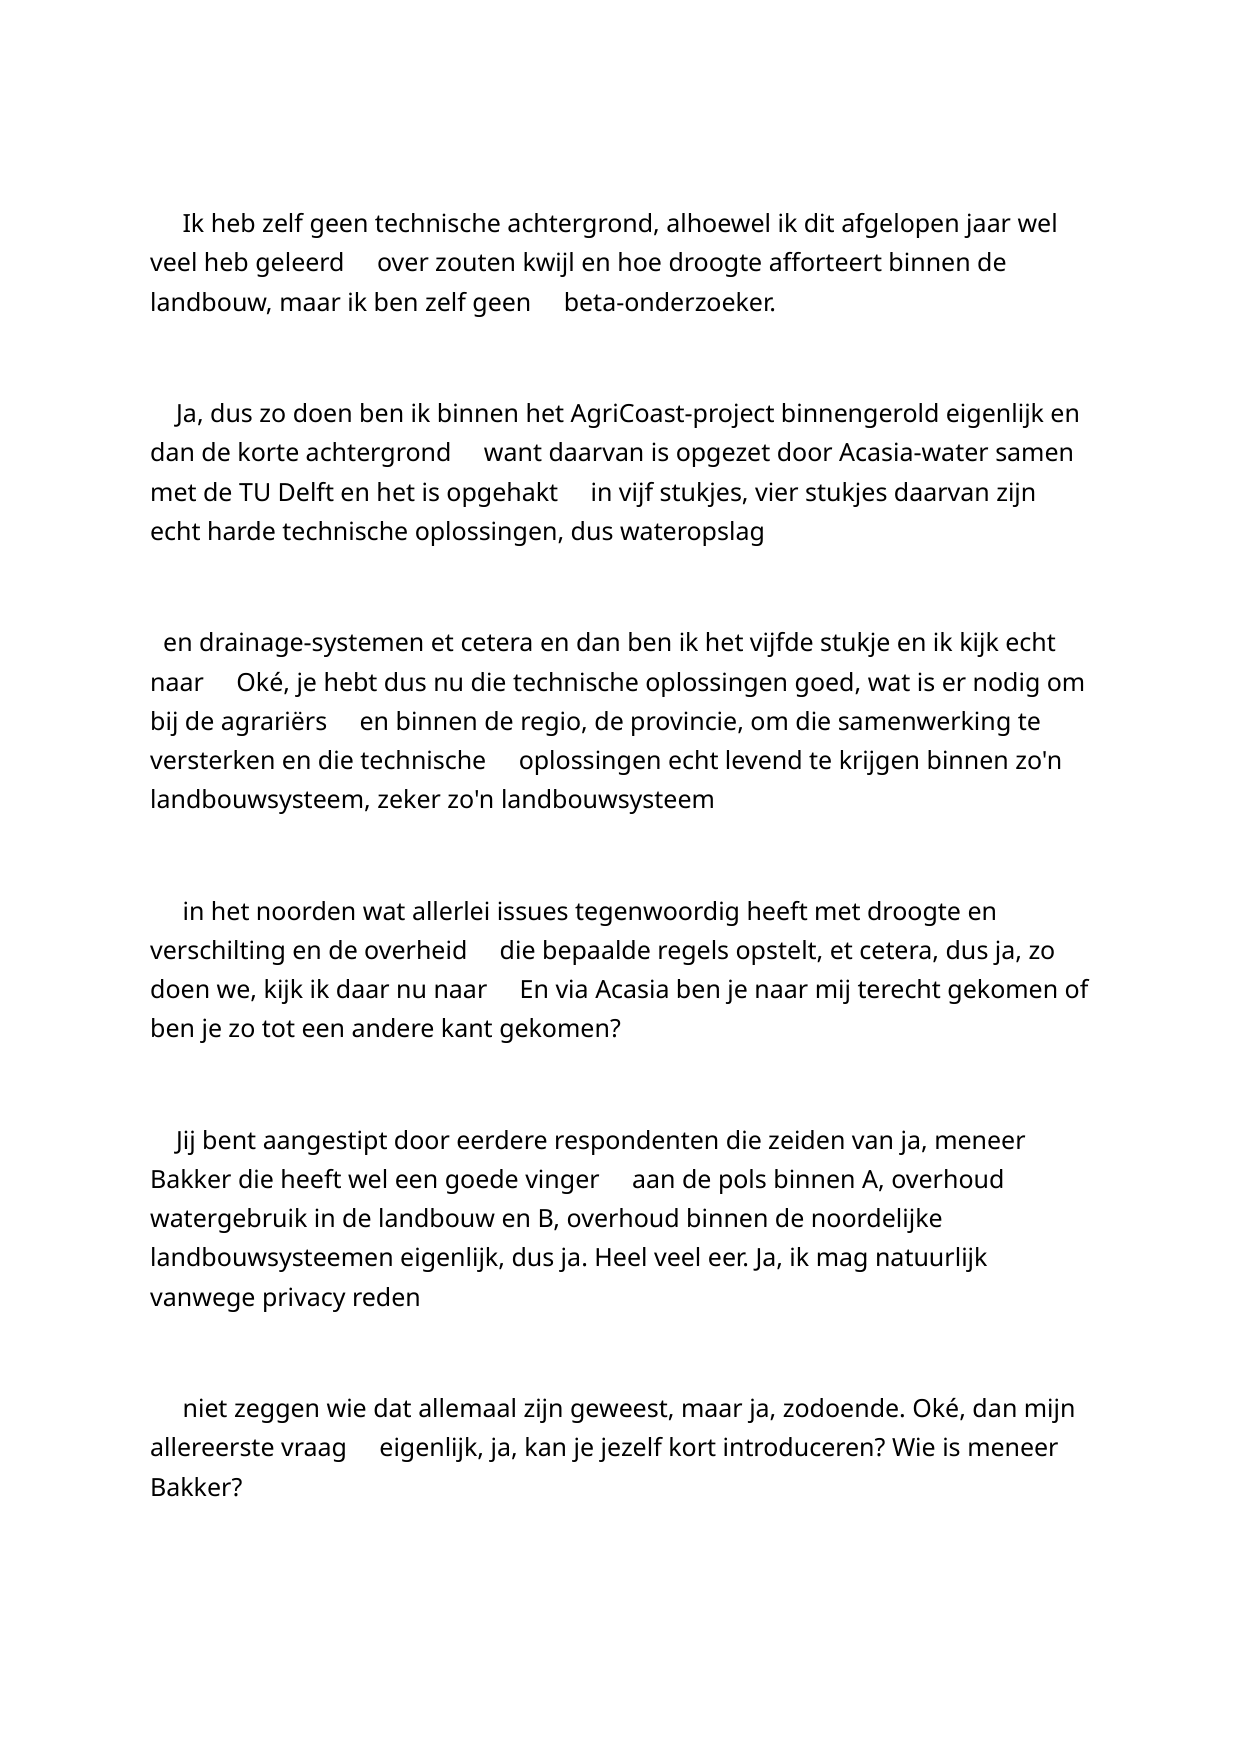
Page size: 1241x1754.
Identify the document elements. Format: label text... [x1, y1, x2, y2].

text niet zeggen wie dat allemaal zijn geweest, maar ja, zodoende. Oké, dan mijn allereerste vraag eigenlijk, ja, kan je jezelf kort introduceren? Wie is meneer Bakker? [150, 1391, 1090, 1503]
text Jij bent aangestipt door eerdere respondenten die zeiden van ja, meneer Bakker die heeft wel een goede vinger aan de pols binnen A, overhoud watergebruik in de landbouw en B, overhoud binnen de noordelijke landbouwsysteemen eigenlijk, dus ja. Heel veel eer. Ja, ik mag natuurlijk vanwege privacy reden [150, 1122, 1090, 1313]
text Ik heb zelf geen technische achtergrond, alhoewel ik dit afgelopen jaar wel veel heb geleerd over zouten kwijl en hoe droogte afforteert binnen de landbouw, maar ik ben zelf geen beta-onderzoeker. [150, 206, 1090, 318]
text en drainage-systemen et cetera en dan ben ik het vijfde stukje en ik kijk echt naar Oké, je hebt dus nu die technische oplossingen goed, wat is er nodig om bij de agrariërs en binnen de regio, de provincie, om die samenwerking te versterken en die technische oplossingen echt levend te krijgen binnen zo'n landbouwsysteem, zeker zo'n landbouwsysteem [150, 625, 1090, 816]
text Ja, dus zo doen ben ik binnen het AgriCoast-project binnengerold eigenlijk en dan de korte achtergrond want daarvan is opgezet door Acasia-water samen met de TU Delft en het is opgehakt in vijf stukjes, vier stukjes daarvan zijn echt harde technische oplossingen, dus wateropslag [150, 396, 1090, 547]
text in het noorden wat allerlei issues tegenwoordig heeft met droogte en verschilting en de overheid die bepaalde regels opstelt, et cetera, dus ja, zo doen we, kijk ik daar nu naar En via Acasia ben je naar mij terecht gekomen of ben je zo tot een andere kant gekomen? [150, 893, 1090, 1045]
